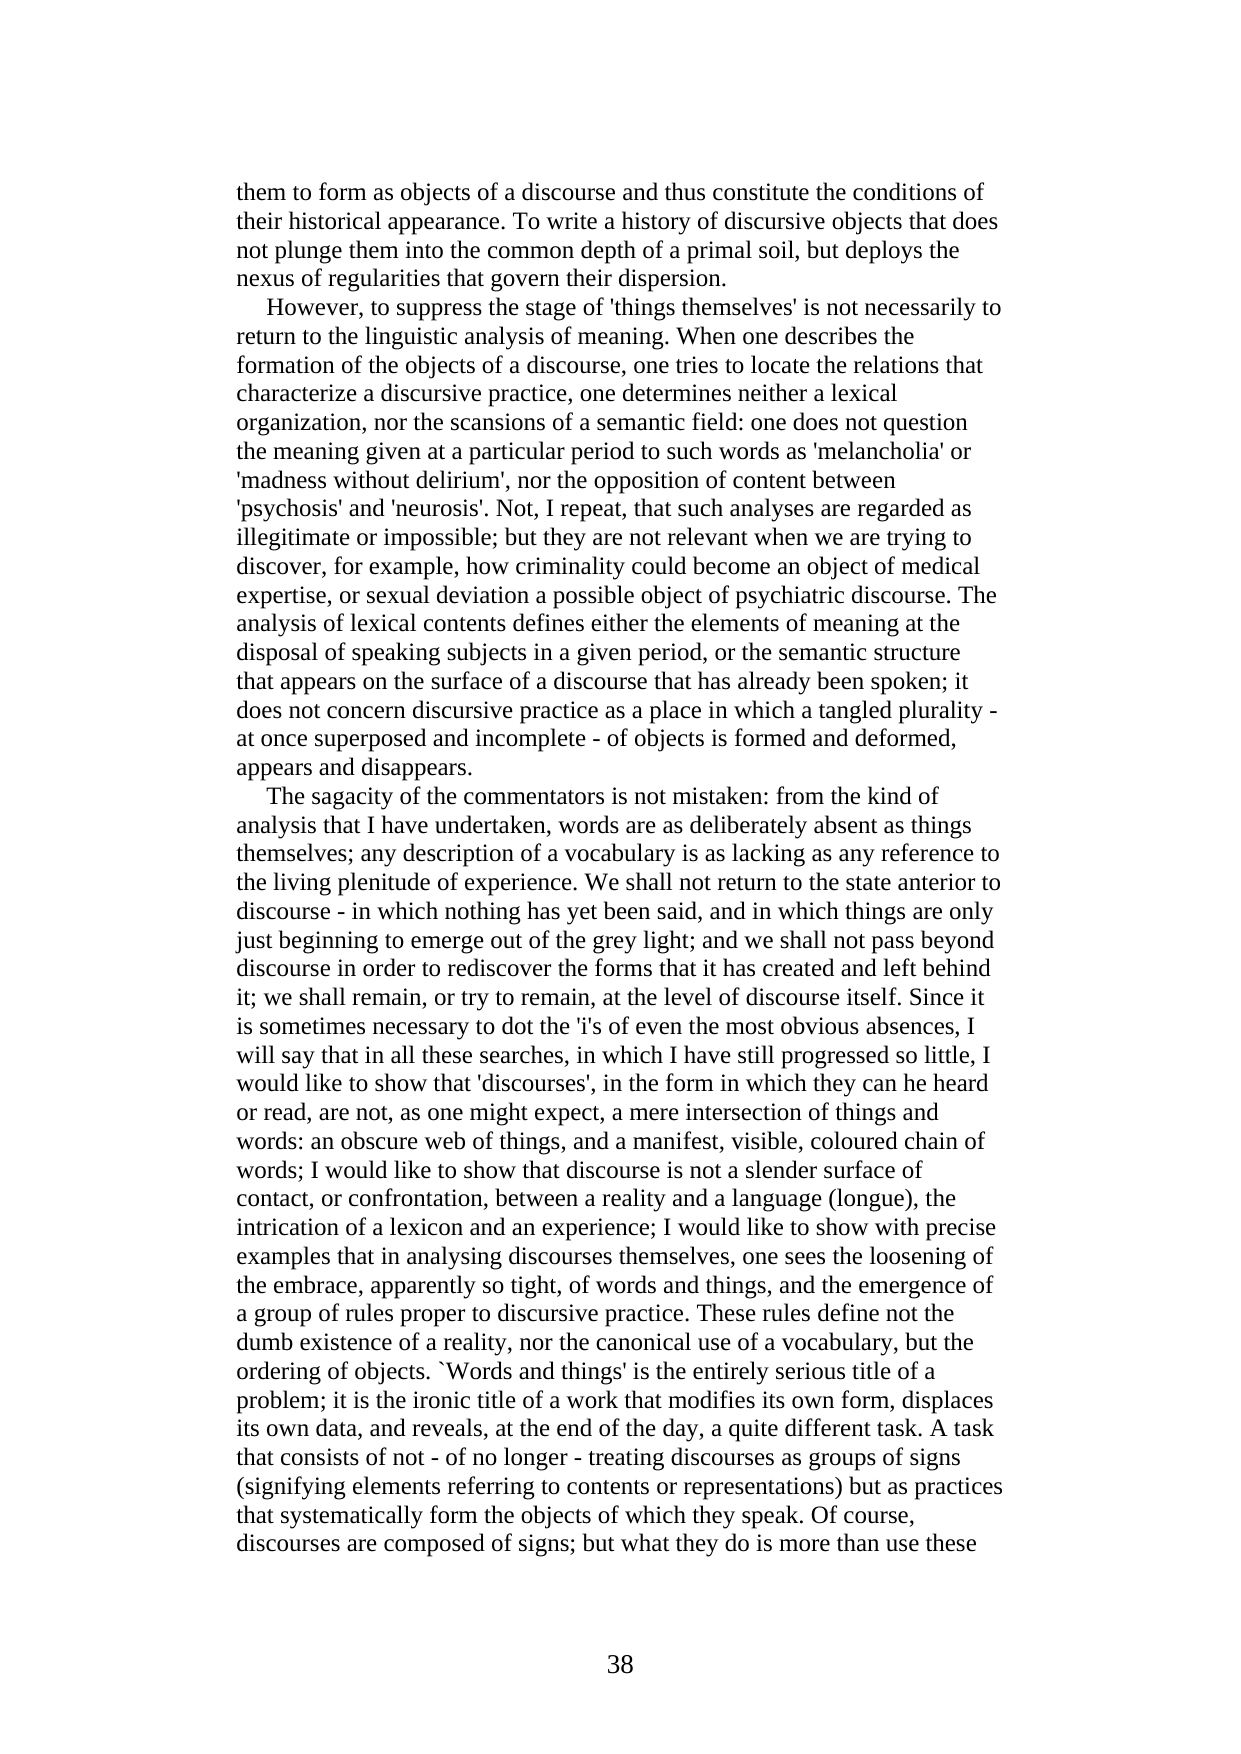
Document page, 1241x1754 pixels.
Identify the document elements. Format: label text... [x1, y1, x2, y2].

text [236, 177, 1004, 292]
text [236, 781, 1004, 1557]
text However, to suppress the stage of 'things themselves' is not necessar­ily to return to the linguistic analysis of meaning. When one describes the formation of the objects of a discourse, one tries to locate the relations that characterize a discursive practice, one determines neither a lexical organization, nor the scansions of a semantic field: one does not question the meaning given at a particular period to such words as 'melancholia' or 'madness without delirium', nor the opposition of content between 'psychosis' and 'neurosis'. Not, I repeat, that such analyses are regarded as illegitimate or impossible; but they are not relevant when we are trying to discover, for example, how criminality could become an object of medical expertise, or sexual deviation a possible object of psychiatric discourse. The analysis of lexical contents defines either the elements of meaning at the disposal of speaking subjects in a given period, or the semantic structure that appears on the surface of a discourse that has already been spoken; it does not concern discursive practice as a place in which a tangled plurality - at once superposed and incomplete - of objects is formed and deformed, appears and disappears. [236, 292, 1004, 781]
